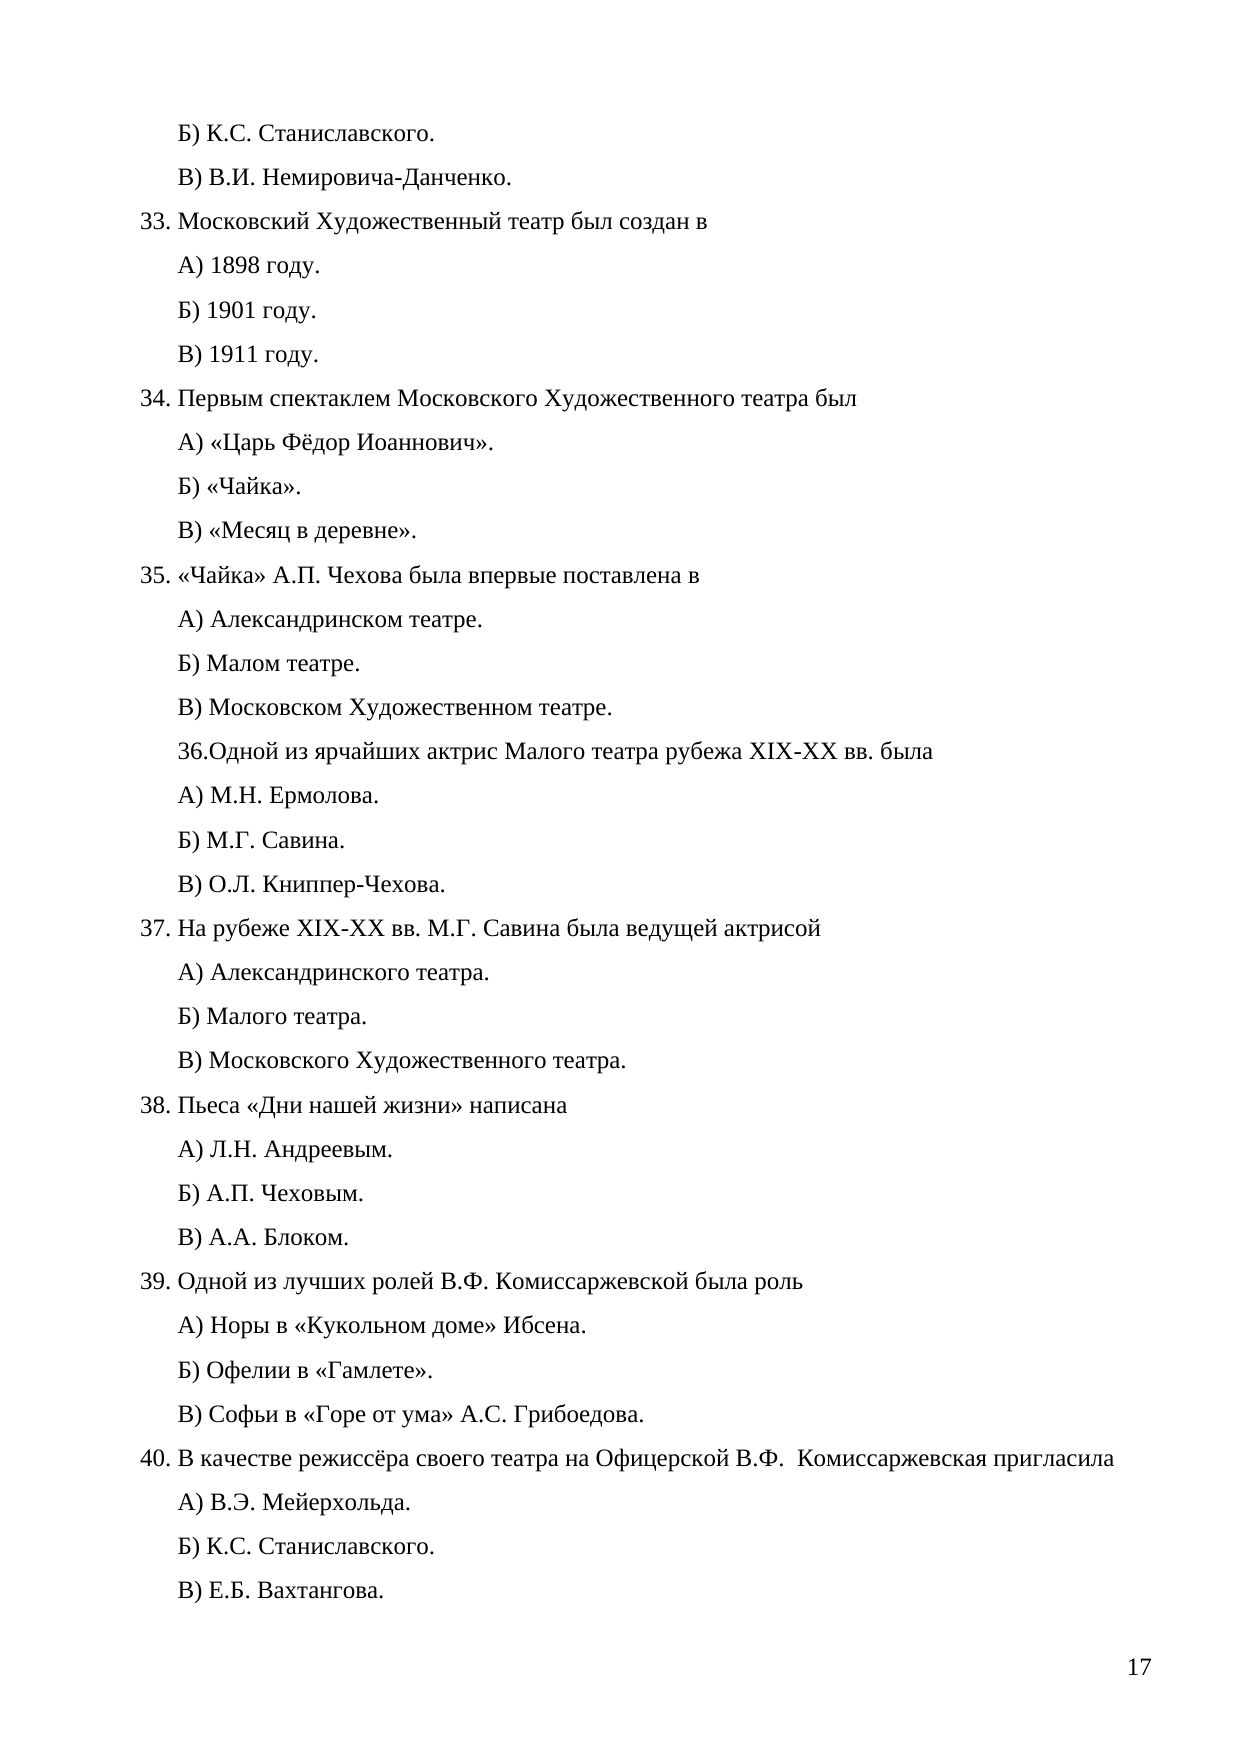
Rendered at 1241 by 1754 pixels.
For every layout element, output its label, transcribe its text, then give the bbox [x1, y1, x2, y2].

list Одной из лучших ролей В.Ф. Комиссаржевской была роль [140, 1266, 1152, 1295]
list Первым спектаклем Московского Художественного театра был [140, 383, 1152, 412]
text А) 1898 году. [177, 251, 1152, 279]
text Б) К.С. Станиславского. [177, 1531, 1152, 1560]
text Б) 1901 году. [177, 295, 1152, 323]
text Б) М.Г. Савина. [177, 825, 1152, 853]
text Б) Малого театра. [177, 1001, 1152, 1030]
list В качестве режиссёра своего театра на Офицерской В.Ф. Комиссаржевская пригласила [140, 1443, 1152, 1472]
list Московский Художественный театр был создан в [140, 206, 1152, 235]
list Пьеса «Дни нашей жизни» написана [140, 1090, 1152, 1118]
text А) В.Э. Мейерхольда. [177, 1487, 1152, 1516]
text А) Александринского театра. [177, 957, 1152, 986]
text В) 1911 году. [177, 339, 1152, 368]
text Б) А.П. Чеховым. [177, 1178, 1152, 1207]
text А) М.Н. Ермолова. [177, 781, 1152, 809]
text А) Л.Н. Андреевым. [177, 1134, 1152, 1163]
text Б) «Чайка». [177, 471, 1152, 500]
text В) Московском Художественном театре. [177, 692, 1152, 721]
text В) В.И. Немировича-Данченко. [177, 162, 1152, 191]
text В) А.А. Блоком. [177, 1222, 1152, 1251]
text Б) К.С. Станиславского. [177, 118, 1152, 147]
text Б) Офелии в «Гамлете». [177, 1355, 1152, 1383]
text В) «Месяц в деревне». [177, 516, 1152, 544]
text В) Софьи в «Горе от ума» А.С. Грибоедова. [177, 1399, 1152, 1428]
list На рубеже XIX-ХХ вв. М.Г. Савина была ведущей актрисой [140, 913, 1152, 942]
text В) О.Л. Книппер-Чехова. [177, 869, 1152, 898]
text А) «Царь Фёдор Иоаннович». [177, 427, 1152, 456]
text В) Е.Б. Вахтангова. [177, 1576, 1152, 1604]
text А) Норы в «Кукольном доме» Ибсена. [177, 1311, 1152, 1339]
text Б) Малом театре. [177, 648, 1152, 677]
text А) Александринском театре. [177, 604, 1152, 633]
list «Чайка» А.П. Чехова была впервые поставлена в [140, 560, 1152, 588]
text В) Московского Художественного театра. [177, 1046, 1152, 1074]
text 36.Одной из ярчайших актрис Малого театра рубежа XIX-ХХ вв. была [177, 736, 1152, 765]
